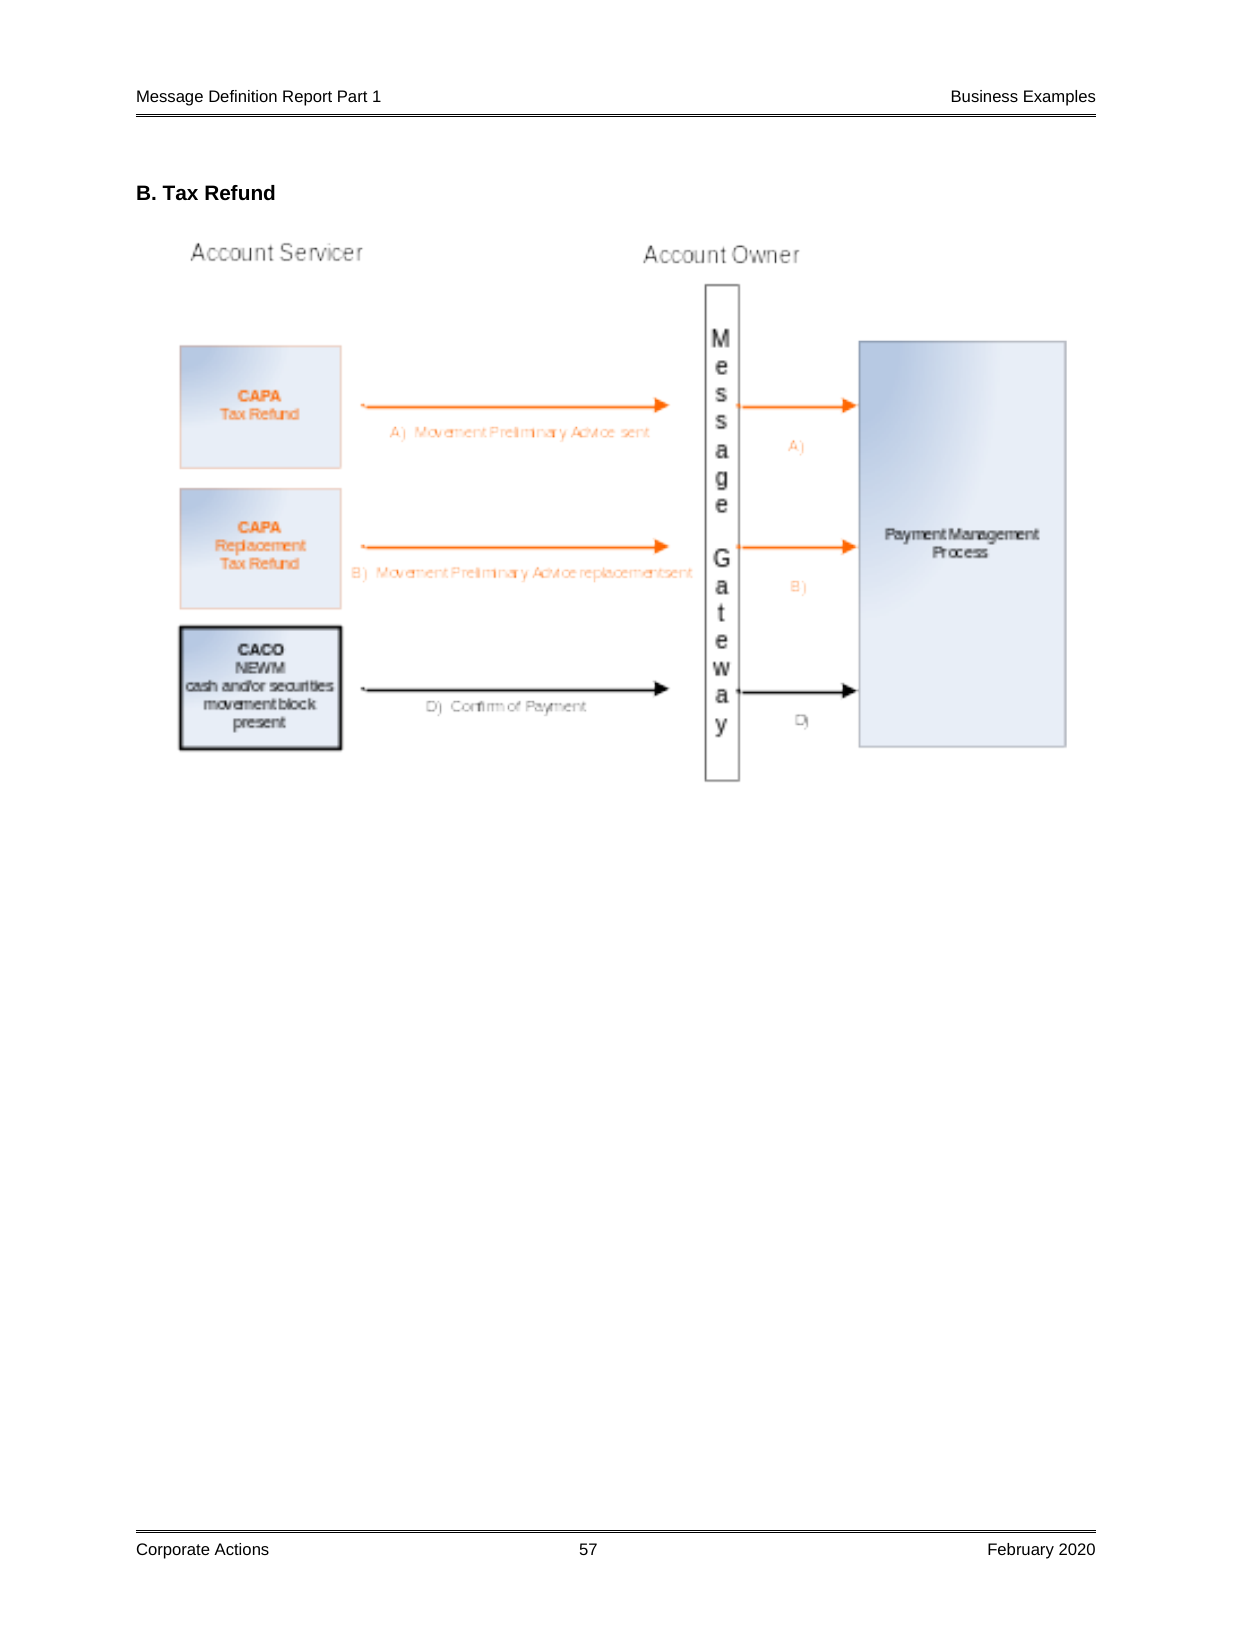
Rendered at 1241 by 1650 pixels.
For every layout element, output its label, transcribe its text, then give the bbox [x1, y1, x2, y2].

text B. Tax Refund [136, 181, 1104, 205]
